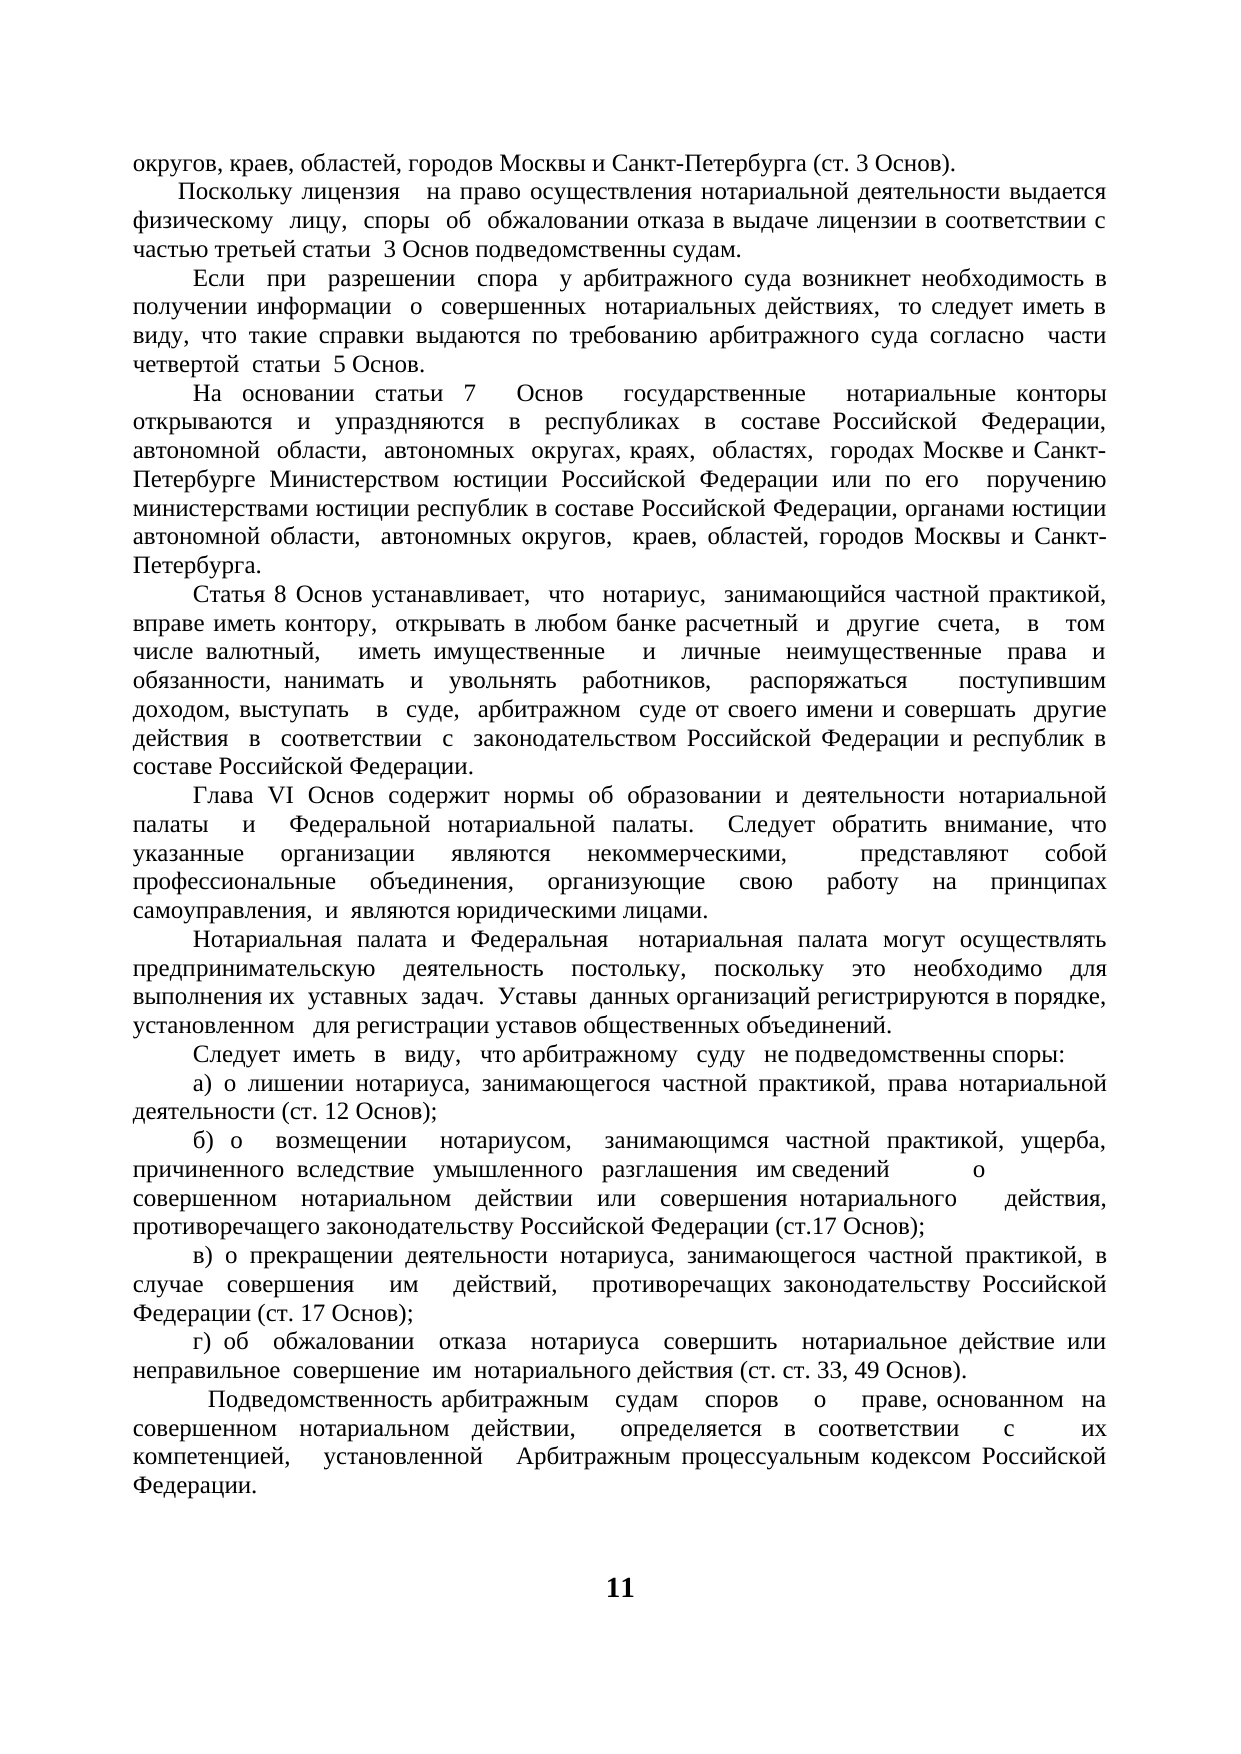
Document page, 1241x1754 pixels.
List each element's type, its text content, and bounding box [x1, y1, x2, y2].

text Нотариальная палата и Федеральная нотариальная палата могут осуществлять предпринимательскую деятельность постольку, поскольку это необходимо для выполнения их уставных задач. Уставы данных организаций регистрируются в порядке, установленном для регистрации уставов общественных объединений. [133, 924, 1108, 1039]
text Если при разрешении спора у арбитражного суда возникнет необходимость в получении информации о совершенных нотариальных действиях, то следует иметь в виду, что такие справки выдаются по требованию арбитражного суда согласно части четвертой статьи 5 Основ. [133, 263, 1108, 378]
text Глава VI Основ содержит нормы об образовании и деятельности нотариальной палаты и Федеральной нотариальной палаты. Следует обратить внимание, что указанные организации являются некоммерческими, представляют собой профессиональные объединения, организующие свою работу на принципах самоуправления, и являются юридическими лицами. [133, 780, 1108, 924]
text Подведомственность арбитражным судам споров о праве, основанном на совершенном нотариальном действии, определяется в соответствии с их компетенцией, установленной Арбитражным процессуальным кодексом Российской Федерации. [133, 1384, 1108, 1499]
text Поскольку лицензия на право осуществления нотариальной деятельности выдается физическому лицу, споры об обжаловании отказа в выдаче лицензии в соответствии с частью третьей статьи 3 Основ подведомственны судам. [133, 176, 1108, 263]
text а) о лишении нотариуса, занимающегося частной практикой, права нотариальной деятельности (ст. 12 Основ); [133, 1068, 1108, 1125]
text б) о возмещении нотариусом, занимающимся частной практикой, ущерба, причиненного вследствие умышленного разглашения им сведений о совершенном нотариальном действии или совершения нотариального действия, противоречащего законодательству Российской Федерации (ст.17 Основ); [133, 1125, 1108, 1240]
text г) об обжаловании отказа нотариуса совершить нотариальное действие или неправильное совершение им нотариального действия (ст. ст. 33, 49 Основ). [133, 1326, 1108, 1384]
text Следует иметь в виду, что арбитражному суду не подведомственны споры: [133, 1039, 1108, 1068]
text Статья 8 Основ устанавливает, что нотариус, занимающийся частной практикой, вправе иметь контору, открывать в любом банке расчетный и другие счета, в том числе валютный, иметь имущественные и личные неимущественные права и обязанности, нанимать и увольнять работников, распоряжаться поступившим доходом, выступать в суде, арбитражном суде от своего имени и совершать другие действия в соответствии с законодательством Российской Федерации и республик в составе Российской Федерации. [133, 579, 1108, 780]
text округов, краев, областей, городов Москвы и Санкт-Петербурга (ст. 3 Основ). [133, 148, 1108, 176]
text в) о прекращении деятельности нотариуса, занимающегося частной практикой, в случае совершения им действий, противоречащих законодательству Российской Федерации (ст. 17 Основ); [133, 1240, 1108, 1326]
text На основании статьи 7 Основ государственные нотариальные конторы открываются и упраздняются в республиках в составе Российской Федерации, автономной области, автономных округах, краях, областях, городах Москве и Санкт-Петербурге Министерством юстиции Российской Федерации или по его поручению министерствами юстиции республик в составе Российской Федерации, органами юстиции автономной области, автономных округов, краев, областей, городов Москвы и Санкт-Петербурга. [133, 378, 1108, 579]
